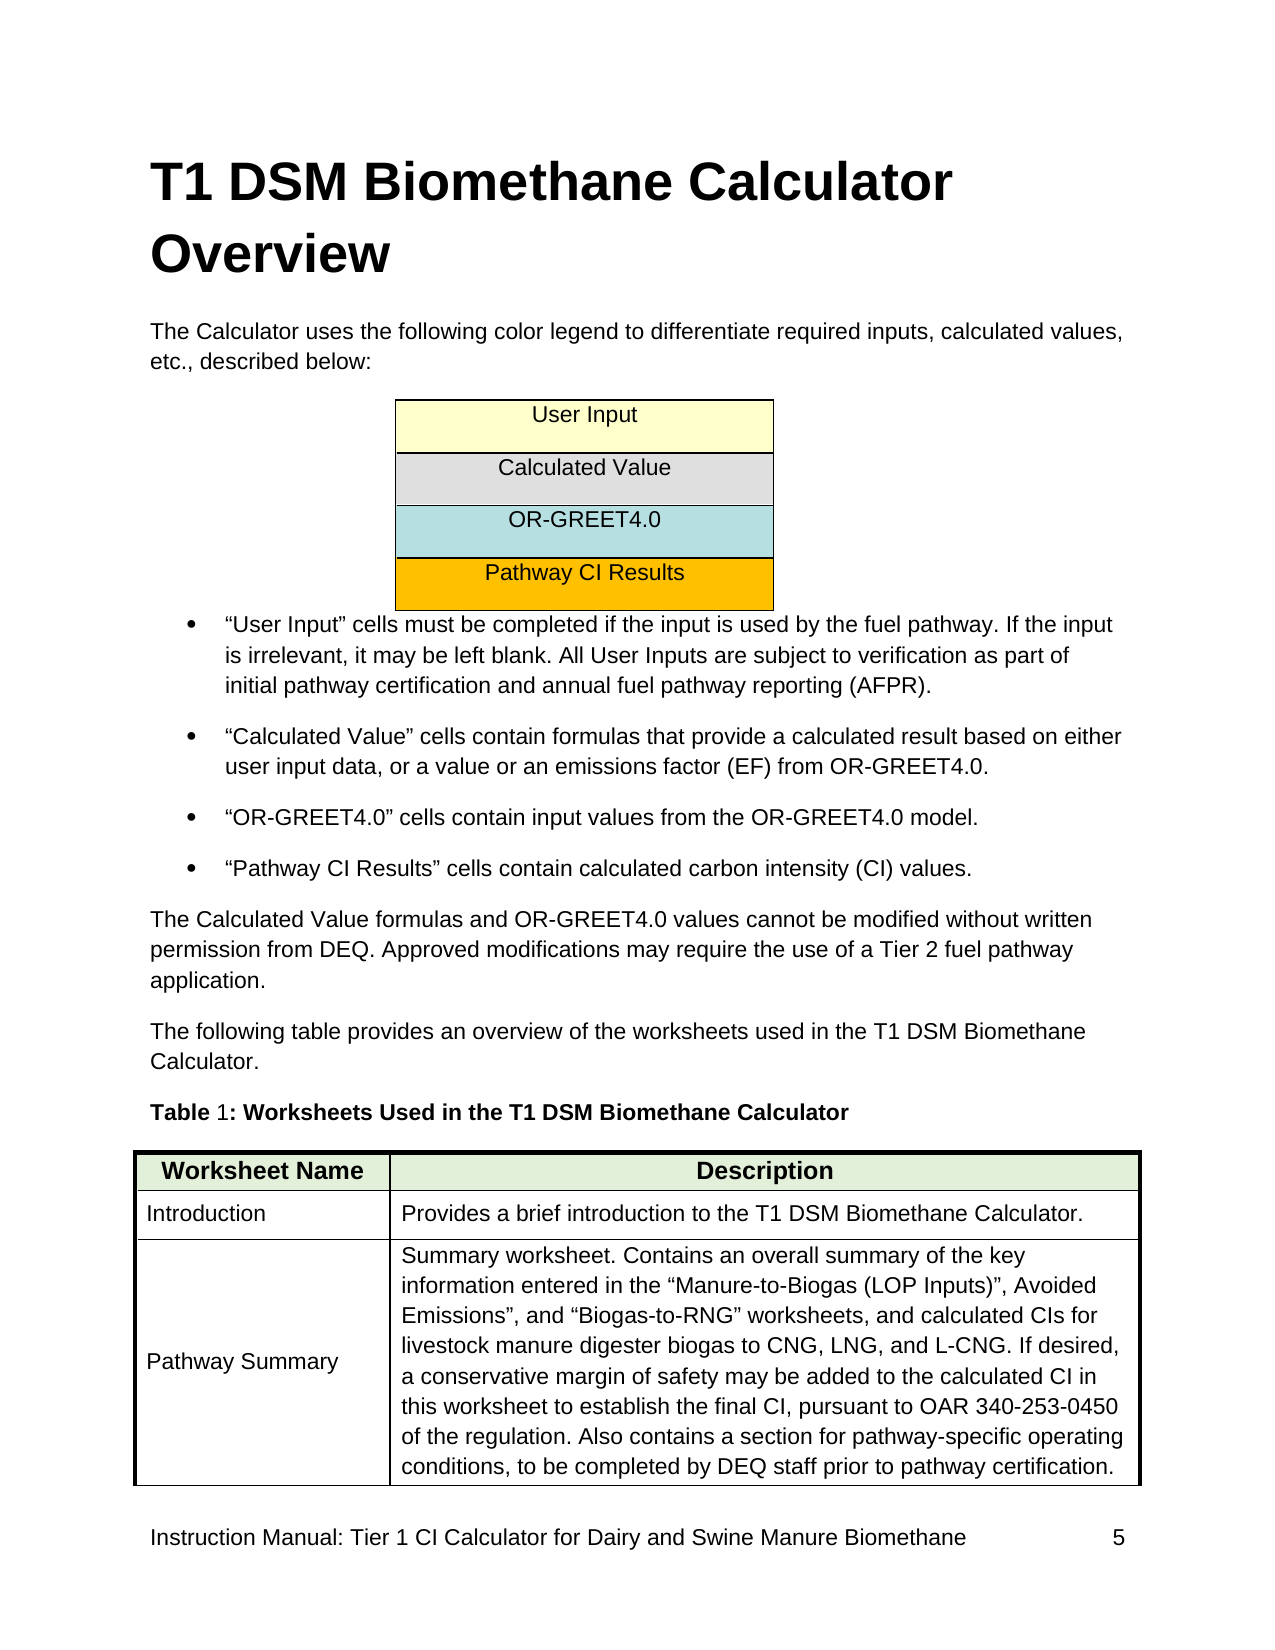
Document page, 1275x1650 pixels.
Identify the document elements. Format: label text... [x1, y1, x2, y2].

table_header Worksheet Name [137, 1155, 389, 1190]
table_cell Summary worksheet. Contains an overall summary of the key information entered in the “Manure-to-Biogas (LOP Inputs)”, Avoided Emissions”, and “Biogas-to-RNG” worksheets, and calculated CIs for livestock manure digester biogas to CNG, LNG, and L-CNG. If desired, a conservative margin of safety may be added to the calculated CI in this worksheet to establish the final CI, pursuant to OAR 340-253-0450 of the regulation. Also contains a section for pathway-specific operating conditions, to be completed by DEQ staff prior to pathway certification. [391, 1240, 1138, 1485]
table_cell Introduction [137, 1191, 389, 1239]
table_cell Provides a brief introduction to the T1 DSM Biomethane Calculator. [391, 1191, 1138, 1239]
table_header Description [391, 1155, 1138, 1190]
list “User Input” cells must be completed if the input is used by the fuel pathway. If the input is irrelevant, it may be left blank. All User Inputs are subject to verification as part of initial pathway certification and annual fuel pathway reporting (AFPR). [187, 611, 1125, 698]
text The following table provides an overview of the worksheets used in the T1 DSM Biomethane Calculator. [150, 1018, 1125, 1074]
table_cell Pathway CI Results [396, 558, 773, 610]
table_cell Pathway Summary [137, 1240, 389, 1485]
table_header User Input [396, 401, 773, 452]
text The Calculator uses the following color legend to differentiate required inputs, calculated values, etc., described below: [150, 318, 1125, 375]
list “Pathway CI Results” cells contain calculated carbon intensity (CI) values. [187, 855, 1125, 881]
list “OR-GREET4.0” cells contain input values from the OR-GREET4.0 model. [187, 804, 1125, 830]
table_cell Calculated Value [396, 453, 773, 504]
table_cell OR-GREET4.0 [396, 506, 773, 557]
text Table 1: Worksheets Used in the T1 DSM Biomethane Calculator [150, 1099, 1125, 1125]
text The Calculated Value formulas and OR-GREET4.0 values cannot be modified without written permission from DEQ. Approved modifications may require the use of a Tier 2 fuel pathway application. [150, 906, 1125, 993]
list “Calculated Value” cells contain formulas that provide a calculated result based on either user input data, or a value or an emissions factor (EF) from OR-GREET4.0. [187, 723, 1125, 779]
subtitle T1 DSM Biomethane Calculator Overview [150, 150, 1125, 284]
